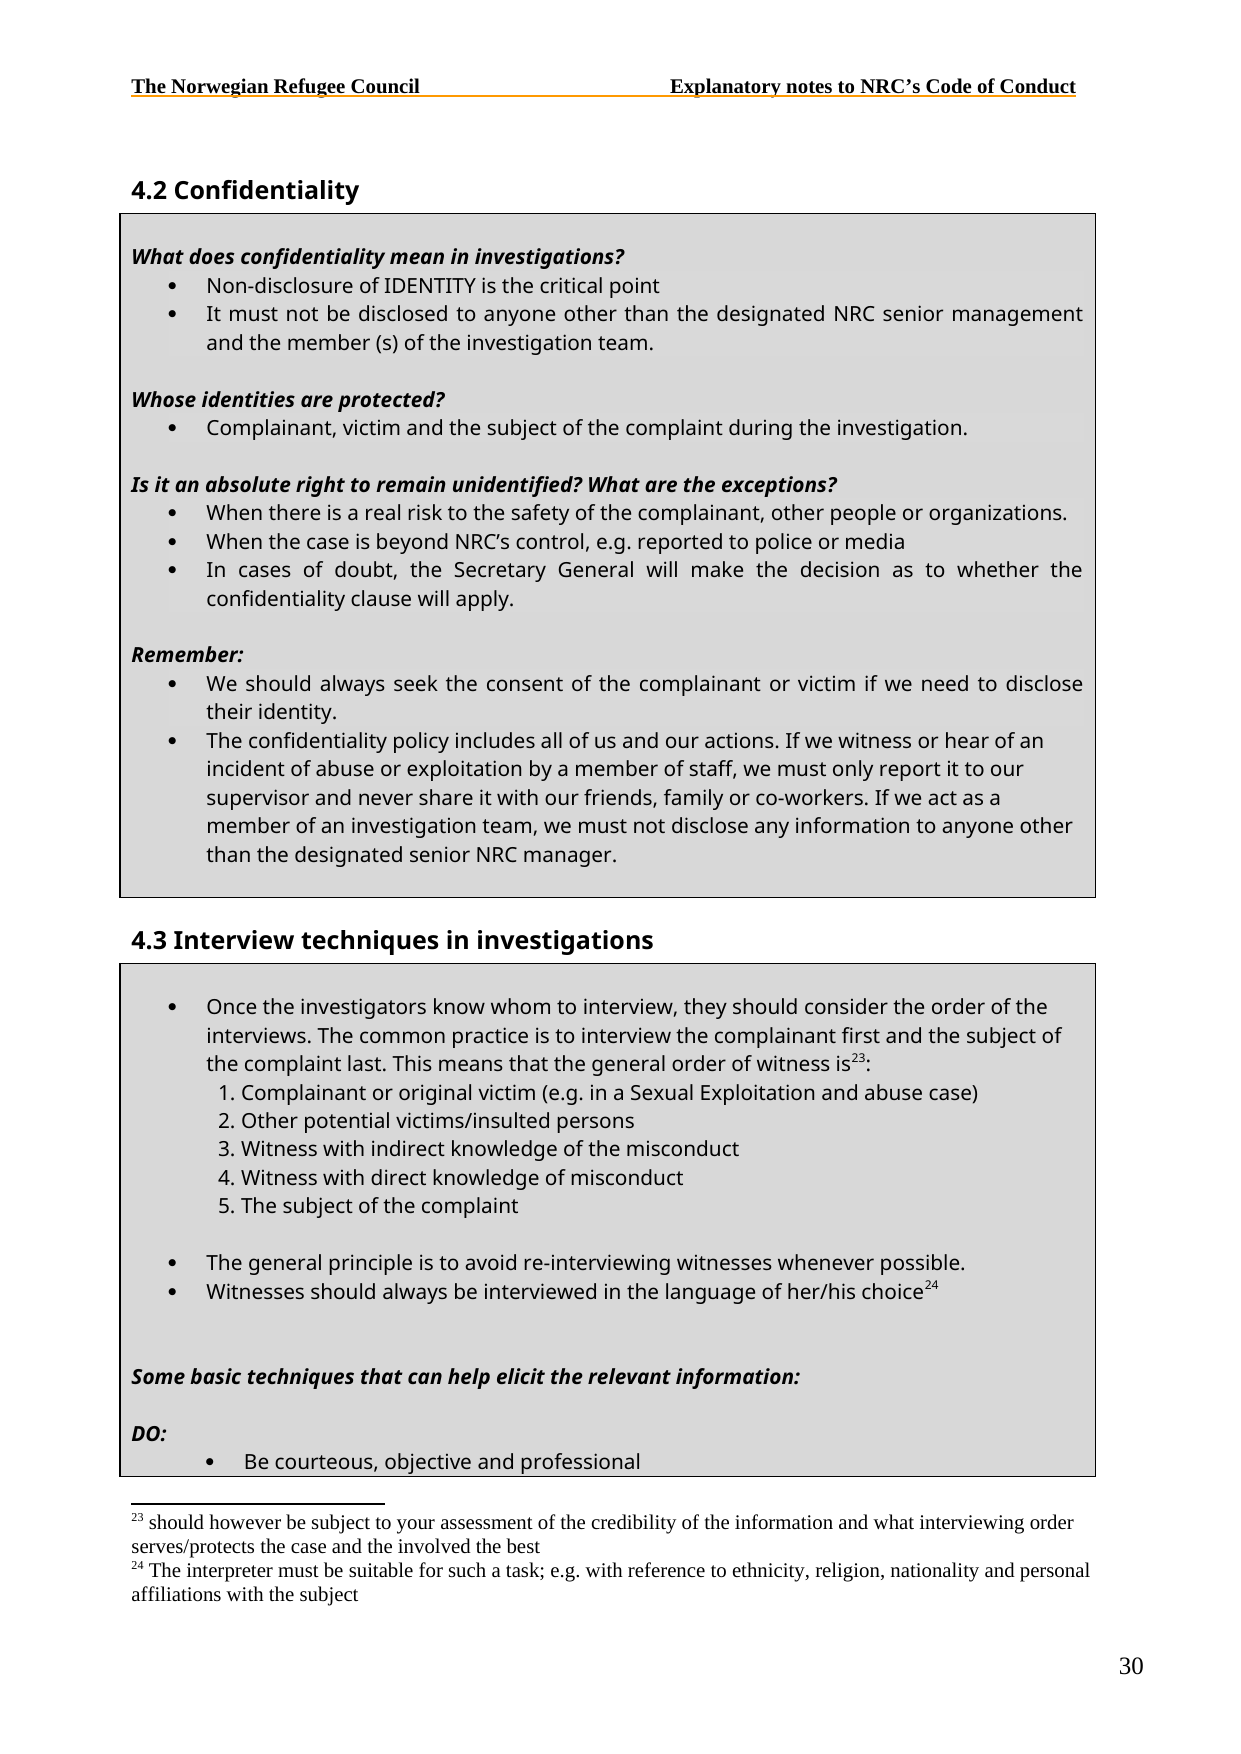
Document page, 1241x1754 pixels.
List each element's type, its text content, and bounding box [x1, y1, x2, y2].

subtitle 4.3 Interview techniques in investigations [131, 923, 1144, 957]
subtitle 4.2 Confidentiality [131, 173, 1144, 207]
table_header What does confidentiality mean in investigations? Non-disclosure of IDENTITY is the critical point It must not be disclosed to anyone other than the designated NRC senior management and the member (s) of the investigation team. Whose identities are protected? Complainant, victim and the subject of the complaint during the investigation. Is it an absolute right to remain unidentified? What are the exceptions? When there is a real risk to the safety of the complainant, other people or organizations. When the case is beyond NRC’s control, e.g. reported to police or media In cases of doubt, the Secretary General will make the decision as to whether the confidentiality clause will apply. Remember: We should always seek the consent of the complainant or victim if we need to disclose their identity. The confidentiality policy includes all of us and our actions. If we witness or hear of an incident of abuse or exploitation by a member of staff, we must only report it to our supervisor and never share it with our friends, family or co-workers. If we act as a member of an investigation team, we must not disclose any information to anyone other than the designated senior NRC manager. [121, 214, 1095, 897]
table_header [121, 964, 1095, 1476]
